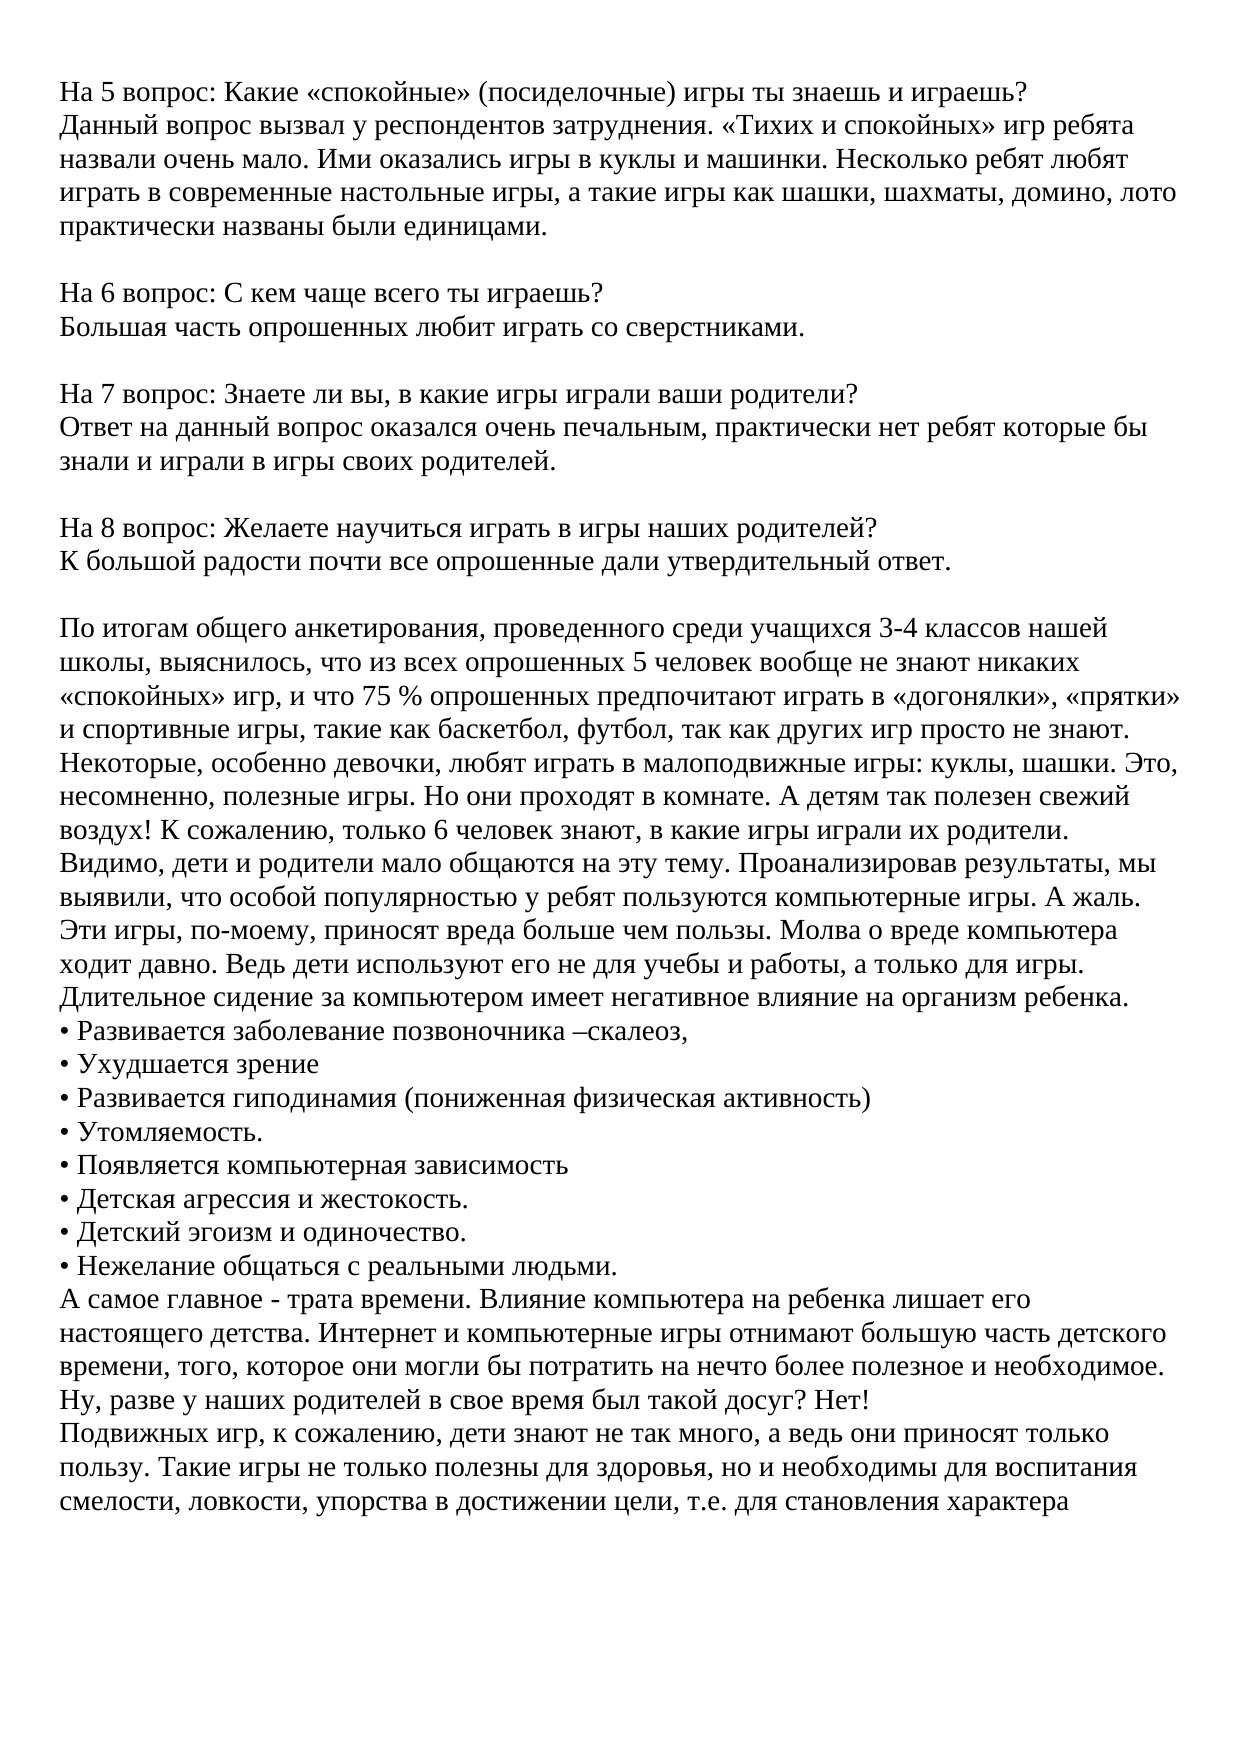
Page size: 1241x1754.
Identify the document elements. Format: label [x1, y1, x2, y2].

text [59, 74, 1181, 1516]
